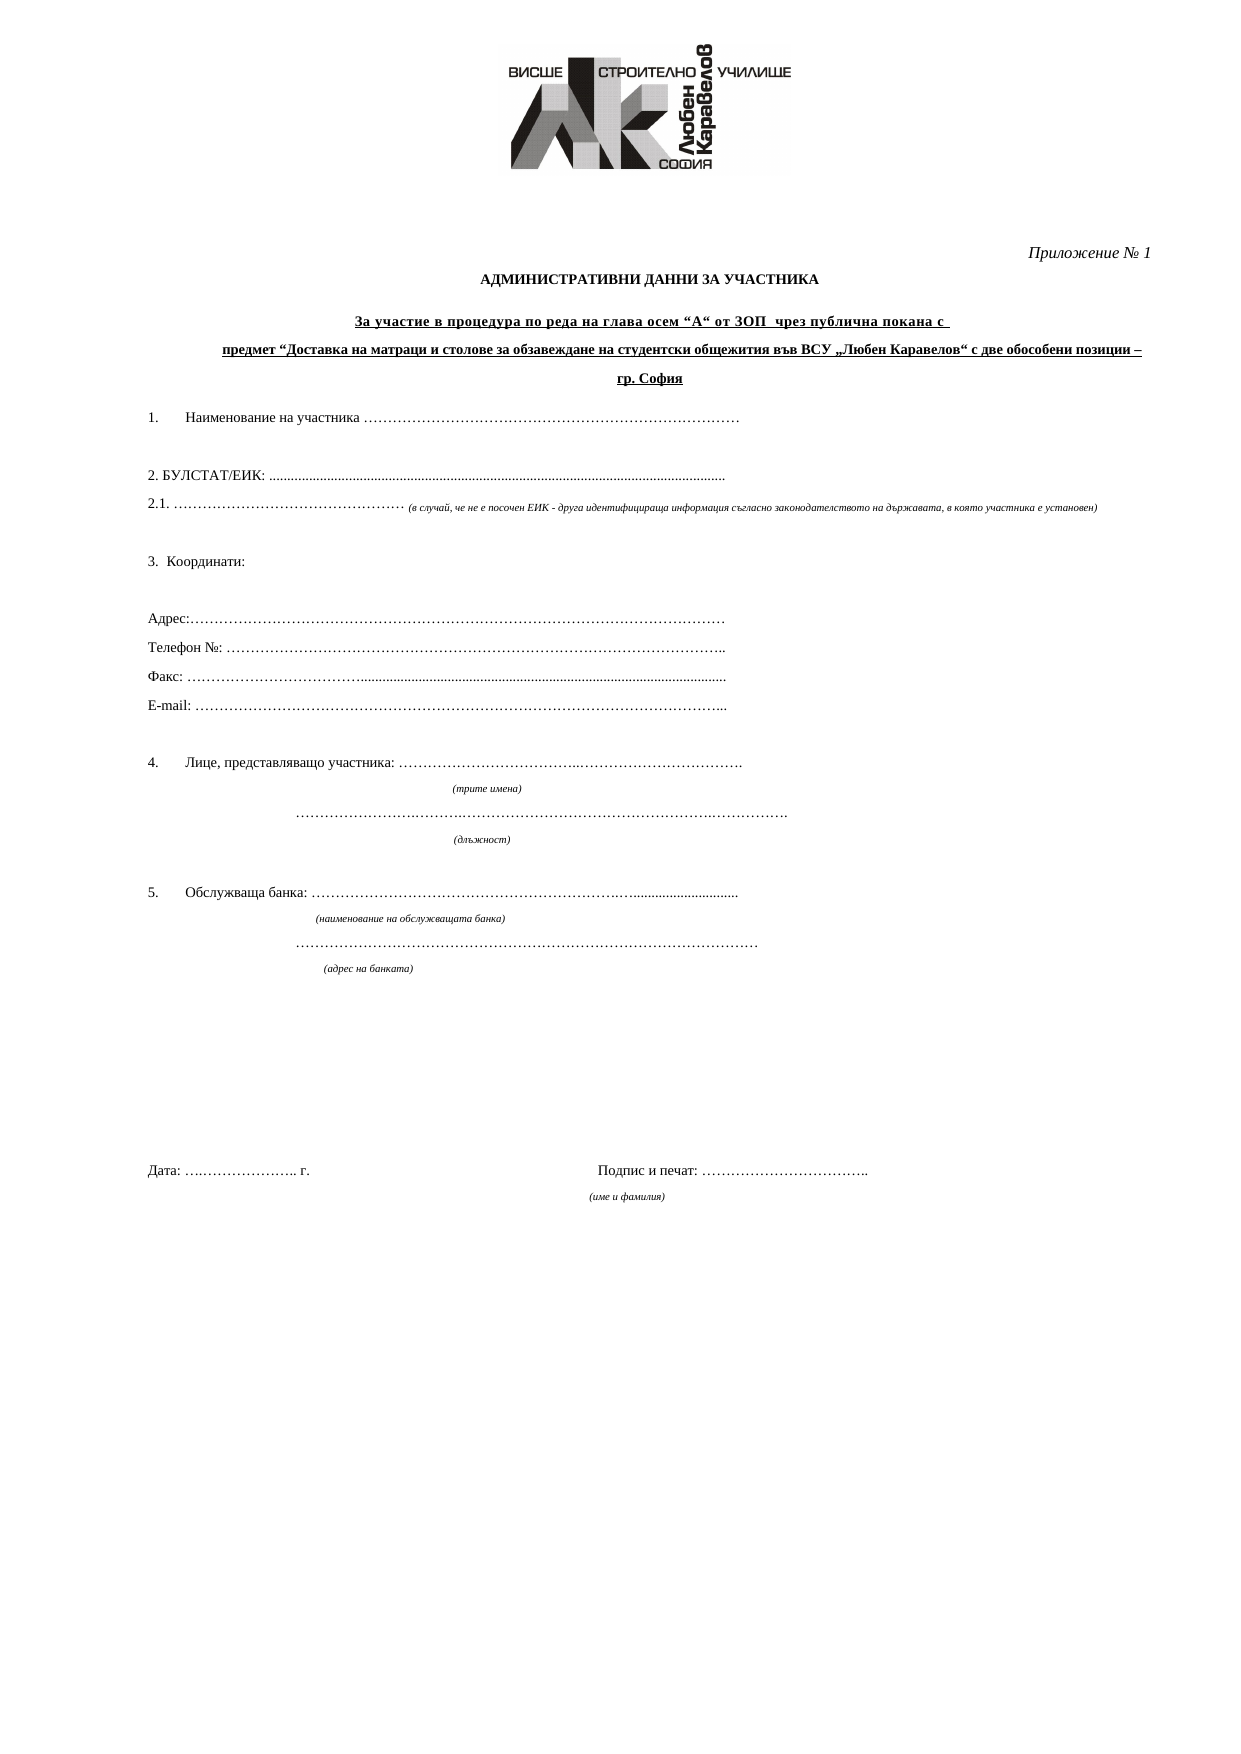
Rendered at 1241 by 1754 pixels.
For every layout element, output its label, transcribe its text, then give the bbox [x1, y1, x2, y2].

text 4. Лице, представляващо участника: ………………………………..……………………………. [148, 754, 1152, 783]
text (наименование на обслужващата банка) [148, 912, 1152, 934]
text предмет “Доставка на матраци и столове за обзавеждане на студентски общежития във ВСУ „Любен Каравелов“ с две обособени позиции – гр. София [148, 341, 1152, 399]
text 2.1. ………………………………………… (в случай, че не е посочен ЕИК - друга идентифицираща информация съгласно законодателството на държавата, в която участника е установен) [148, 495, 1152, 524]
text Приложение № 1 [148, 242, 1152, 271]
text (адрес на банката) [148, 962, 1152, 984]
text …………………………………………………………………………………… [221, 934, 1152, 962]
text Дата: ….……………….. г. Подпис и печат: …………………………….. [148, 1161, 1152, 1190]
text 5. Обслужваща банка: ……………………………………………………….…............................. [148, 883, 1152, 912]
text (трите имена) [148, 783, 1152, 804]
text (длъжност) [148, 833, 1152, 855]
picture [498, 44, 791, 176]
text Е-mail: ………………………………………………………………………………………………... [148, 697, 1152, 725]
title За участие в процедура по реда на глава осем “А“ от ЗОП чрез публична покана с [148, 312, 1152, 341]
text Адрес:………………………………………………………………………………………………… [148, 610, 1152, 639]
text Телефон №: ………………………………………………………………………………………….. [148, 639, 1152, 668]
text АДМИНИСТРАТИВНИ ДАННИ ЗА УЧАСТНИКА [148, 271, 1152, 300]
text (име и фамилия) [148, 1190, 1152, 1212]
text 3. Координати: [148, 553, 1152, 582]
text 2. БУЛСТАТ/ЕИК: .............................................................................................................................. [148, 467, 1152, 495]
text 1. Наименование на участника …………………………………………………………………… [148, 409, 1152, 438]
text Факс: ………………………………..................................................................................................... [148, 668, 1152, 697]
text …………………….……….…………………………………………….……………. [221, 804, 1152, 833]
